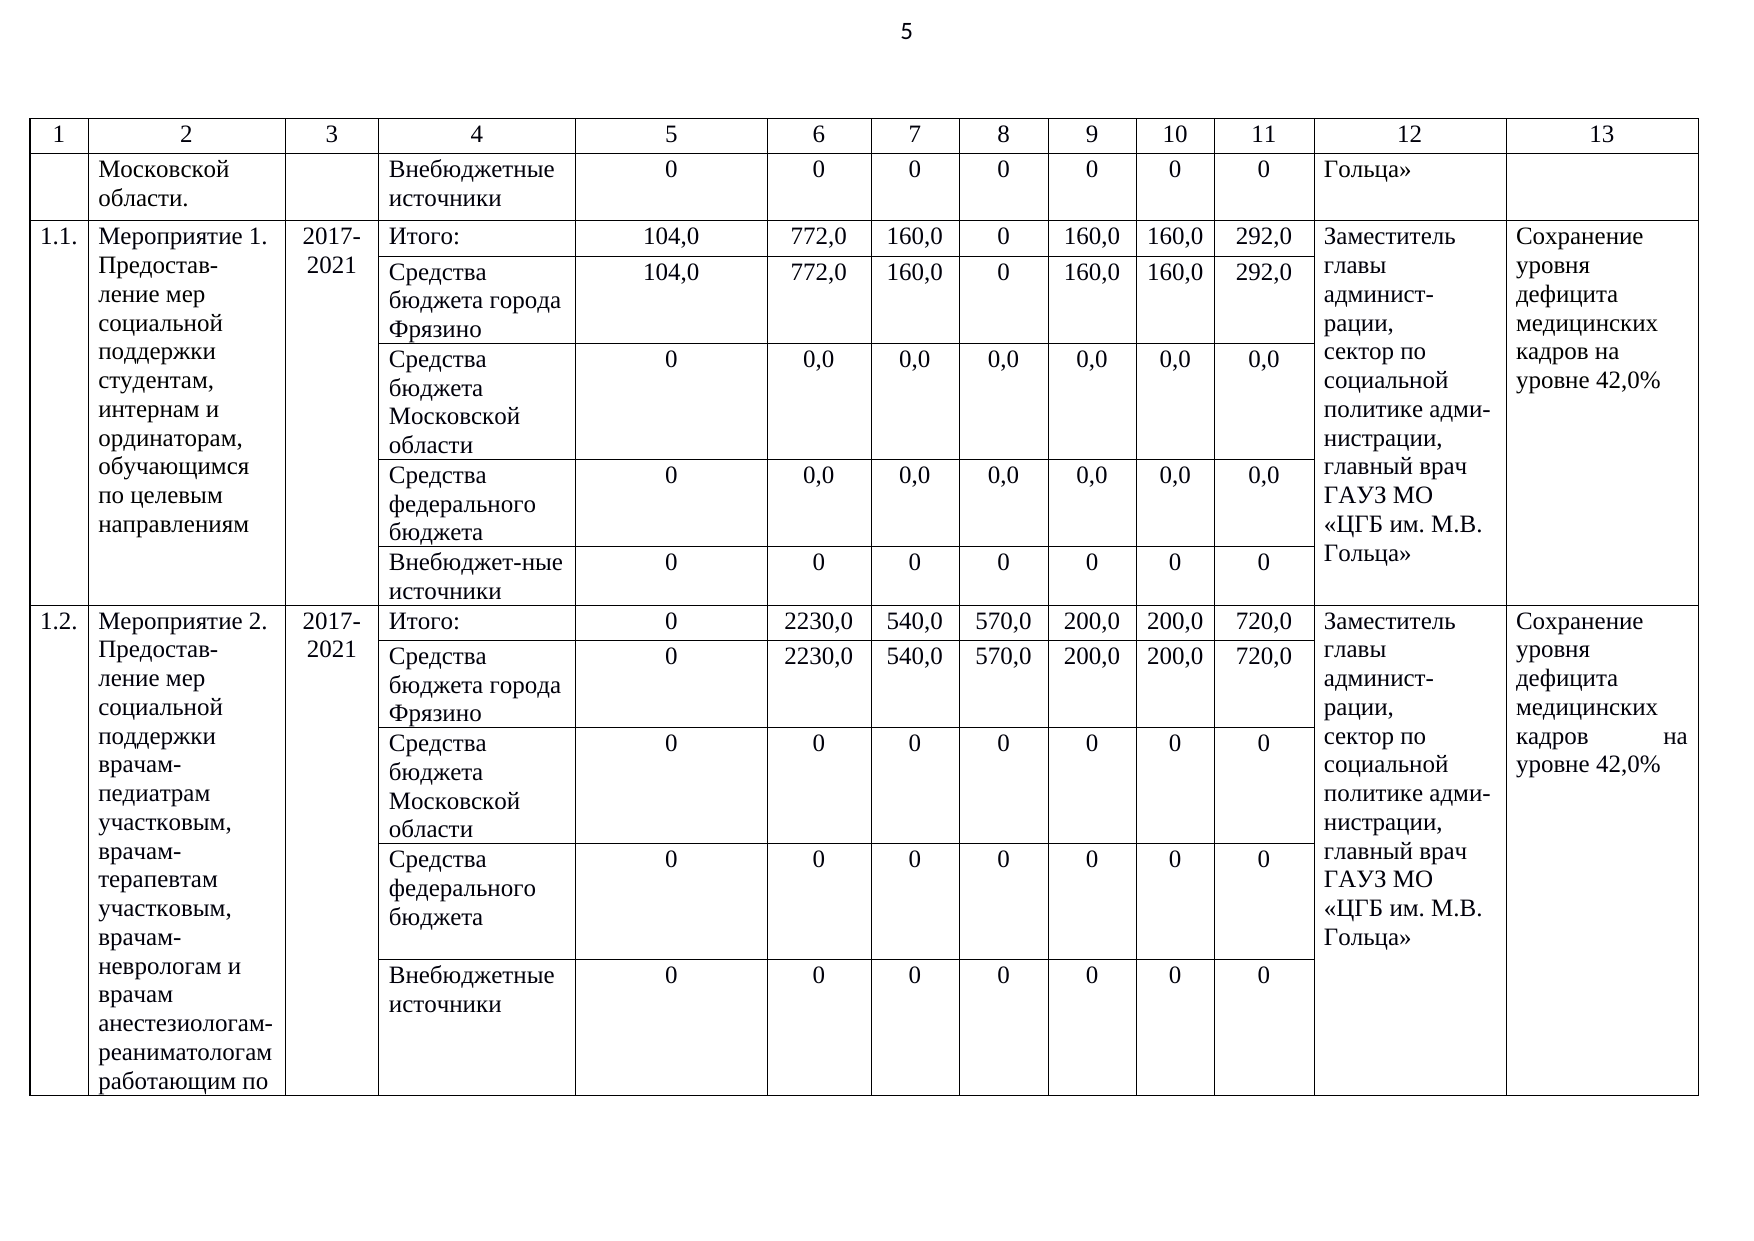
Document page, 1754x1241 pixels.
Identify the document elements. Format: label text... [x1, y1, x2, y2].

table_cell 0 [1049, 960, 1136, 1094]
table_cell 0 [872, 154, 959, 220]
table_cell 2017-2021 [286, 221, 378, 605]
table_cell 0 [1049, 154, 1136, 220]
table_cell 720,0 [1215, 641, 1314, 727]
table_cell 0 [1215, 547, 1314, 605]
table_header 3 [286, 119, 378, 153]
table_cell 0 [1049, 547, 1136, 605]
table_cell Заместитель главы админист-рации, сектор по социальной политике адми-нистрации, главный врач ГАУЗ МО «ЦГБ им. М.В. Гольца» [1315, 221, 1506, 605]
table_cell 0,0 [768, 344, 871, 459]
table_cell Средства федерального бюджета [379, 844, 575, 959]
table_cell Сохранение уровня дефицита медицинских кадров на уровне 42,0% [1507, 606, 1698, 1094]
table_cell Внебюджетные источники [379, 154, 575, 220]
table_cell 200,0 [1049, 641, 1136, 727]
table_cell 0 [576, 547, 767, 605]
table_cell Средства федерального бюджета [379, 460, 575, 546]
table_cell 0 [576, 728, 767, 843]
table_cell 2230,0 [768, 606, 871, 640]
table_cell 0 [960, 154, 1048, 220]
table_cell 0 [872, 844, 959, 959]
table_cell 0 [768, 844, 871, 959]
table_cell 0 [1215, 154, 1314, 220]
table_header 12 [1315, 119, 1506, 153]
table_cell Средства бюджета Московской области [379, 344, 575, 459]
table_cell 160,0 [1049, 257, 1136, 343]
table_cell 160,0 [1137, 221, 1214, 256]
table_cell 0 [960, 960, 1048, 1094]
table_cell 1.1. [31, 221, 88, 605]
table_cell 0,0 [1137, 460, 1214, 546]
table_cell 0 [1137, 844, 1214, 959]
table_cell 0 [960, 257, 1048, 343]
table_cell 0 [768, 728, 871, 843]
table_cell 0 [576, 844, 767, 959]
table_cell 200,0 [1137, 606, 1214, 640]
table_cell 0 [576, 154, 767, 220]
table_header 5 [576, 119, 767, 153]
table_cell Мероприятие 1. Предостав-ление мер социальной поддержки студентам, интернам и ординаторам, обучающимся по целевым направлениям [89, 221, 285, 605]
table_cell 0 [576, 960, 767, 1094]
table_cell 0,0 [1215, 344, 1314, 459]
table_cell 0 [1215, 960, 1314, 1094]
table_cell 540,0 [872, 606, 959, 640]
table_cell 0 [1137, 547, 1214, 605]
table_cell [1507, 221, 1698, 605]
table_cell 0 [1215, 728, 1314, 843]
table_cell 1.2. [31, 606, 88, 1094]
table_cell 0 [768, 547, 871, 605]
table_cell 0 [768, 960, 871, 1094]
table_cell 0,0 [1137, 344, 1214, 459]
table_header 4 [379, 119, 575, 153]
table_cell 0 [1137, 728, 1214, 843]
table_cell 0 [1215, 844, 1314, 959]
table_cell 772,0 [768, 257, 871, 343]
table_cell Средства бюджета города Фрязино [379, 257, 575, 343]
table_cell 720,0 [1215, 606, 1314, 640]
table_cell 772,0 [768, 221, 871, 256]
table_header 1 [31, 119, 88, 153]
table_header 10 [1137, 119, 1214, 153]
table_cell 0 [960, 547, 1048, 605]
table_cell 104,0 [576, 221, 767, 256]
table_header 2 [89, 119, 285, 153]
table_cell 570,0 [960, 641, 1048, 727]
table_cell 0 [960, 221, 1048, 256]
table_cell 0 [1049, 844, 1136, 959]
table_cell 160,0 [872, 221, 959, 256]
table_header 7 [872, 119, 959, 153]
table_cell 160,0 [1049, 221, 1136, 256]
table_cell 160,0 [1137, 257, 1214, 343]
table_cell 2230,0 [768, 641, 871, 727]
table_cell 0,0 [960, 460, 1048, 546]
table_cell 0 [1137, 154, 1214, 220]
table_header 13 [1507, 119, 1698, 153]
table_cell 570,0 [960, 606, 1048, 640]
table_cell 0,0 [1049, 344, 1136, 459]
table_cell 0,0 [960, 344, 1048, 459]
table_cell 200,0 [1049, 606, 1136, 640]
table_cell 292,0 [1215, 221, 1314, 256]
table_cell 2017-2021 [286, 606, 378, 1094]
table_header 9 [1049, 119, 1136, 153]
table_cell Мероприятие 2. Предостав-ление мер социальной поддержки врачам-педиатрам участковым, врачам-терапевтам участковым, врачам-неврологам и врачам анестезиологам-реаниматологам работающим по основному месту работы в государствен-ных учреждени-ях здраво-охранения Московской области, расположенных на территории городского округа Фрязино [89, 606, 285, 1094]
table_header 6 [768, 119, 871, 153]
table_cell 0 [872, 960, 959, 1094]
table_cell 0 [872, 728, 959, 843]
table_cell 0 [1049, 728, 1136, 843]
table_cell 0 [576, 606, 767, 640]
table_cell Средства бюджета города Фрязино [379, 641, 575, 727]
table_cell 0,0 [872, 344, 959, 459]
table_cell 0,0 [1049, 460, 1136, 546]
table_cell Итого: [379, 221, 575, 256]
table_cell 160,0 [872, 257, 959, 343]
table_header 8 [960, 119, 1048, 153]
table_cell Внебюджет-ные источники [379, 547, 575, 605]
table_cell 0 [576, 344, 767, 459]
table_cell 0 [960, 844, 1048, 959]
table_cell 0 [768, 154, 871, 220]
table_cell Итого: [379, 606, 575, 640]
table_cell 0,0 [768, 460, 871, 546]
table_cell Средства бюджета Московской области [379, 728, 575, 843]
table_cell 292,0 [1215, 257, 1314, 343]
table_cell 200,0 [1137, 641, 1214, 727]
table_header 11 [1215, 119, 1314, 153]
table_cell 0 [1137, 960, 1214, 1094]
table_cell 0 [872, 547, 959, 605]
table_cell 540,0 [872, 641, 959, 727]
table_cell 0 [576, 641, 767, 727]
table_cell 0,0 [872, 460, 959, 546]
table_cell 0 [576, 460, 767, 546]
table_cell 0 [960, 728, 1048, 843]
table_cell Внебюджетные источники [379, 960, 575, 1094]
table_cell Заместитель главы админист-рации, сектор по социальной политике адми-нистрации, главный врач ГАУЗ МО «ЦГБ им. М.В. Гольца» [1315, 606, 1506, 1094]
table_cell 0,0 [1215, 460, 1314, 546]
table_cell 104,0 [576, 257, 767, 343]
